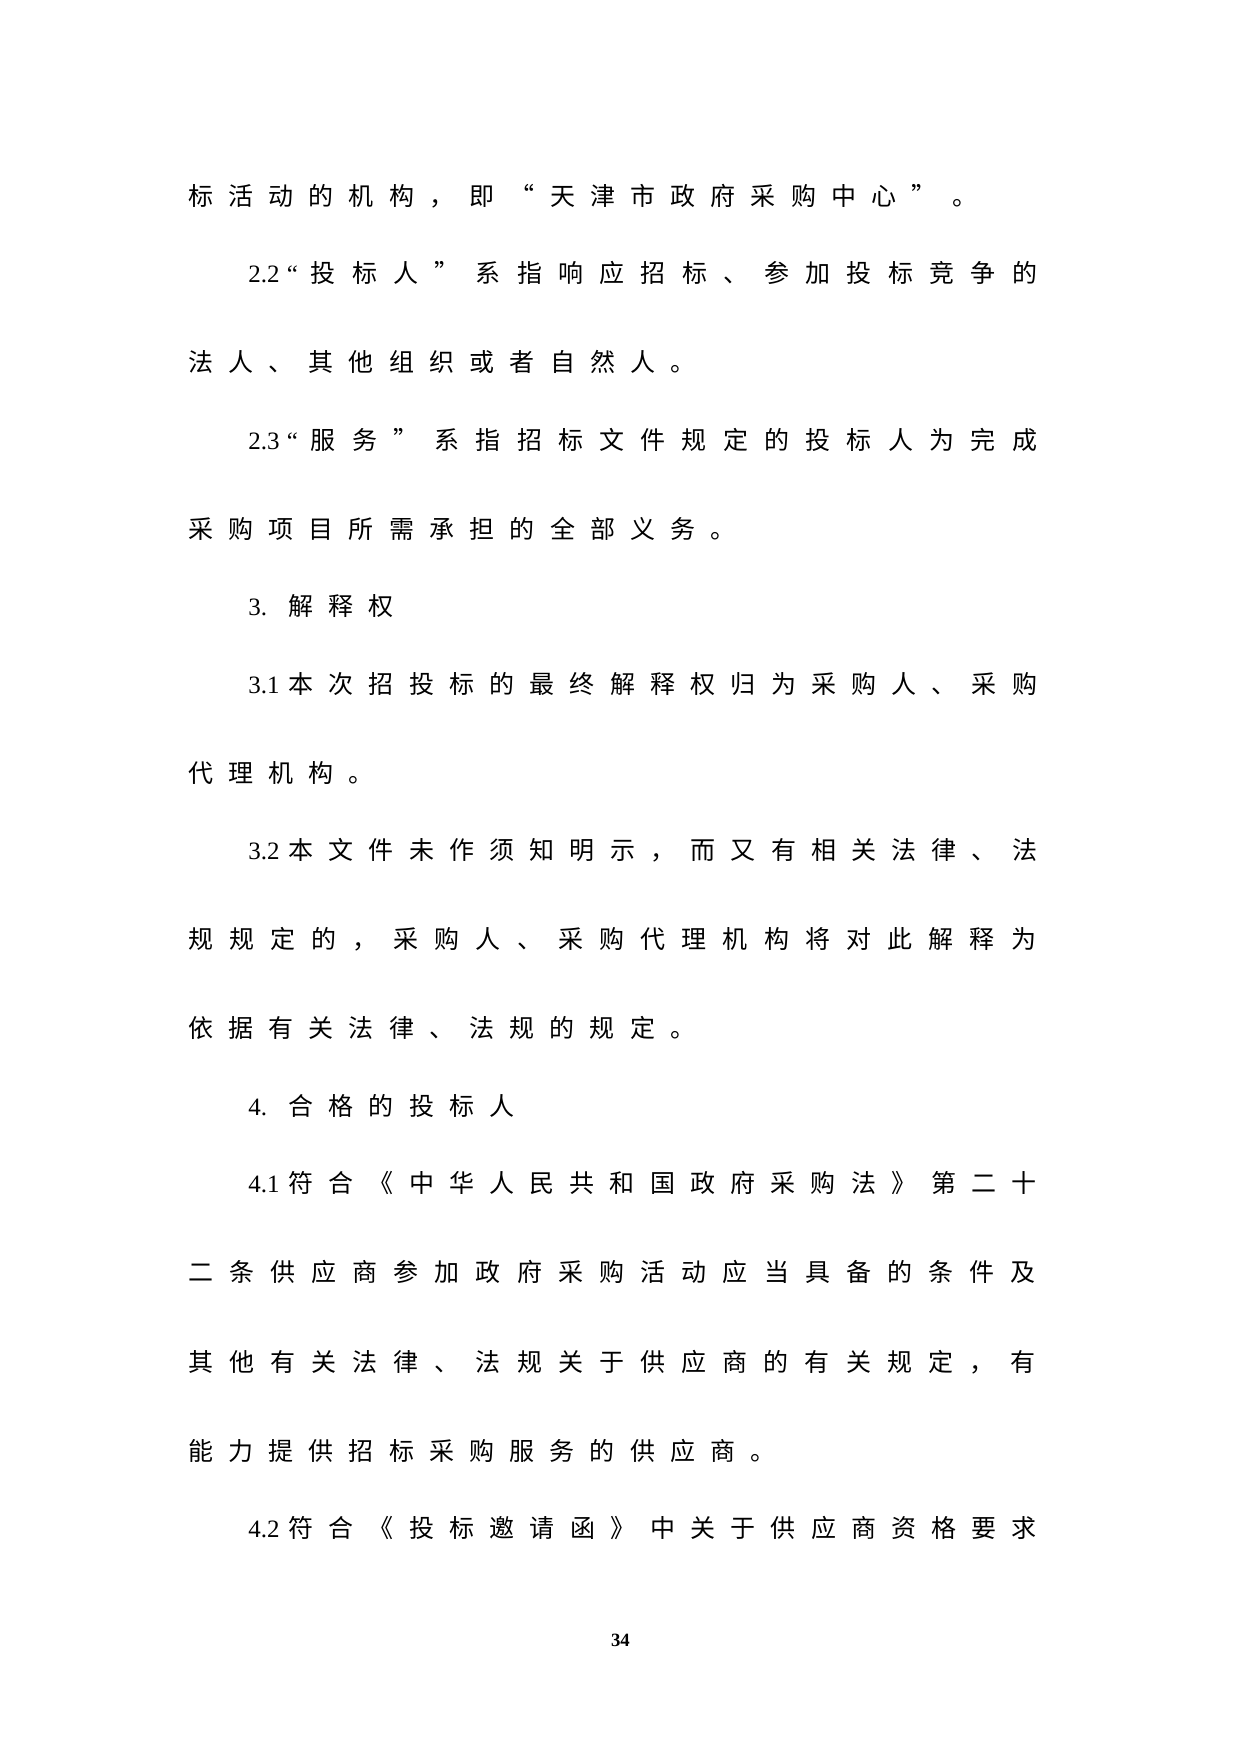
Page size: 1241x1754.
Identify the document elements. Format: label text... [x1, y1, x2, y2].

text 4. 合格的投标人 [188, 1075, 1052, 1134]
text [188, 1497, 1052, 1556]
text 3. 解释权 [188, 575, 1052, 634]
text 2.2 “投标人”系指响应招标、参加投标竞争的法人、其他组织或者自然人。 [188, 242, 1052, 390]
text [188, 164, 1052, 224]
text 3.1 本次招投标的最终解释权归为采购人、采购代理机构。 [188, 653, 1052, 801]
text 2.3 “服务”系指招标文件规定的投标人为完成采购项目所需承担的全部义务。 [188, 408, 1052, 557]
text 3.2 本文件未作须知明示，而又有相关法律、法规规定的，采购人、采购代理机构将对此解释为依据有关法律、法规的规定。 [188, 819, 1052, 1057]
text 4.1 符合《中华人民共和国政府采购法》第二十二条供应商参加政府采购活动应当具备的条件及其他有关法律、法规关于供应商的有关规定，有能力提供招标采购服务的供应商。 [188, 1152, 1052, 1479]
